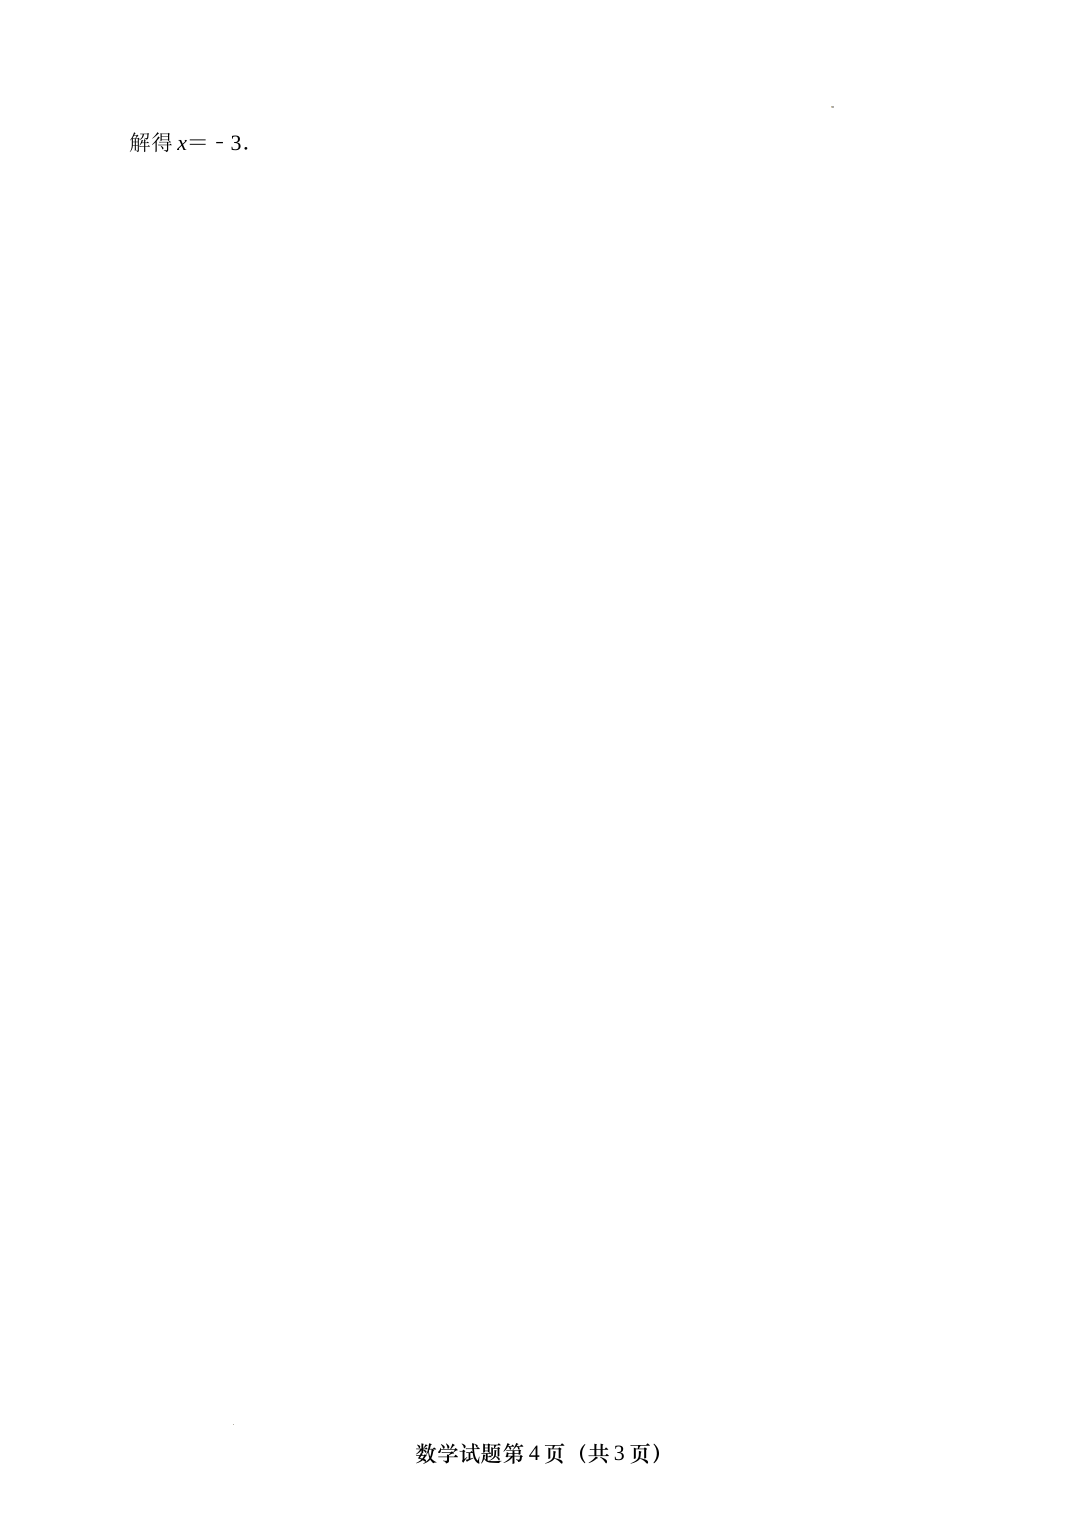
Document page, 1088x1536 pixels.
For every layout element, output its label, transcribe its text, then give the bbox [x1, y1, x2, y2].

text 解得x＝﹣3． [129, 125, 987, 158]
